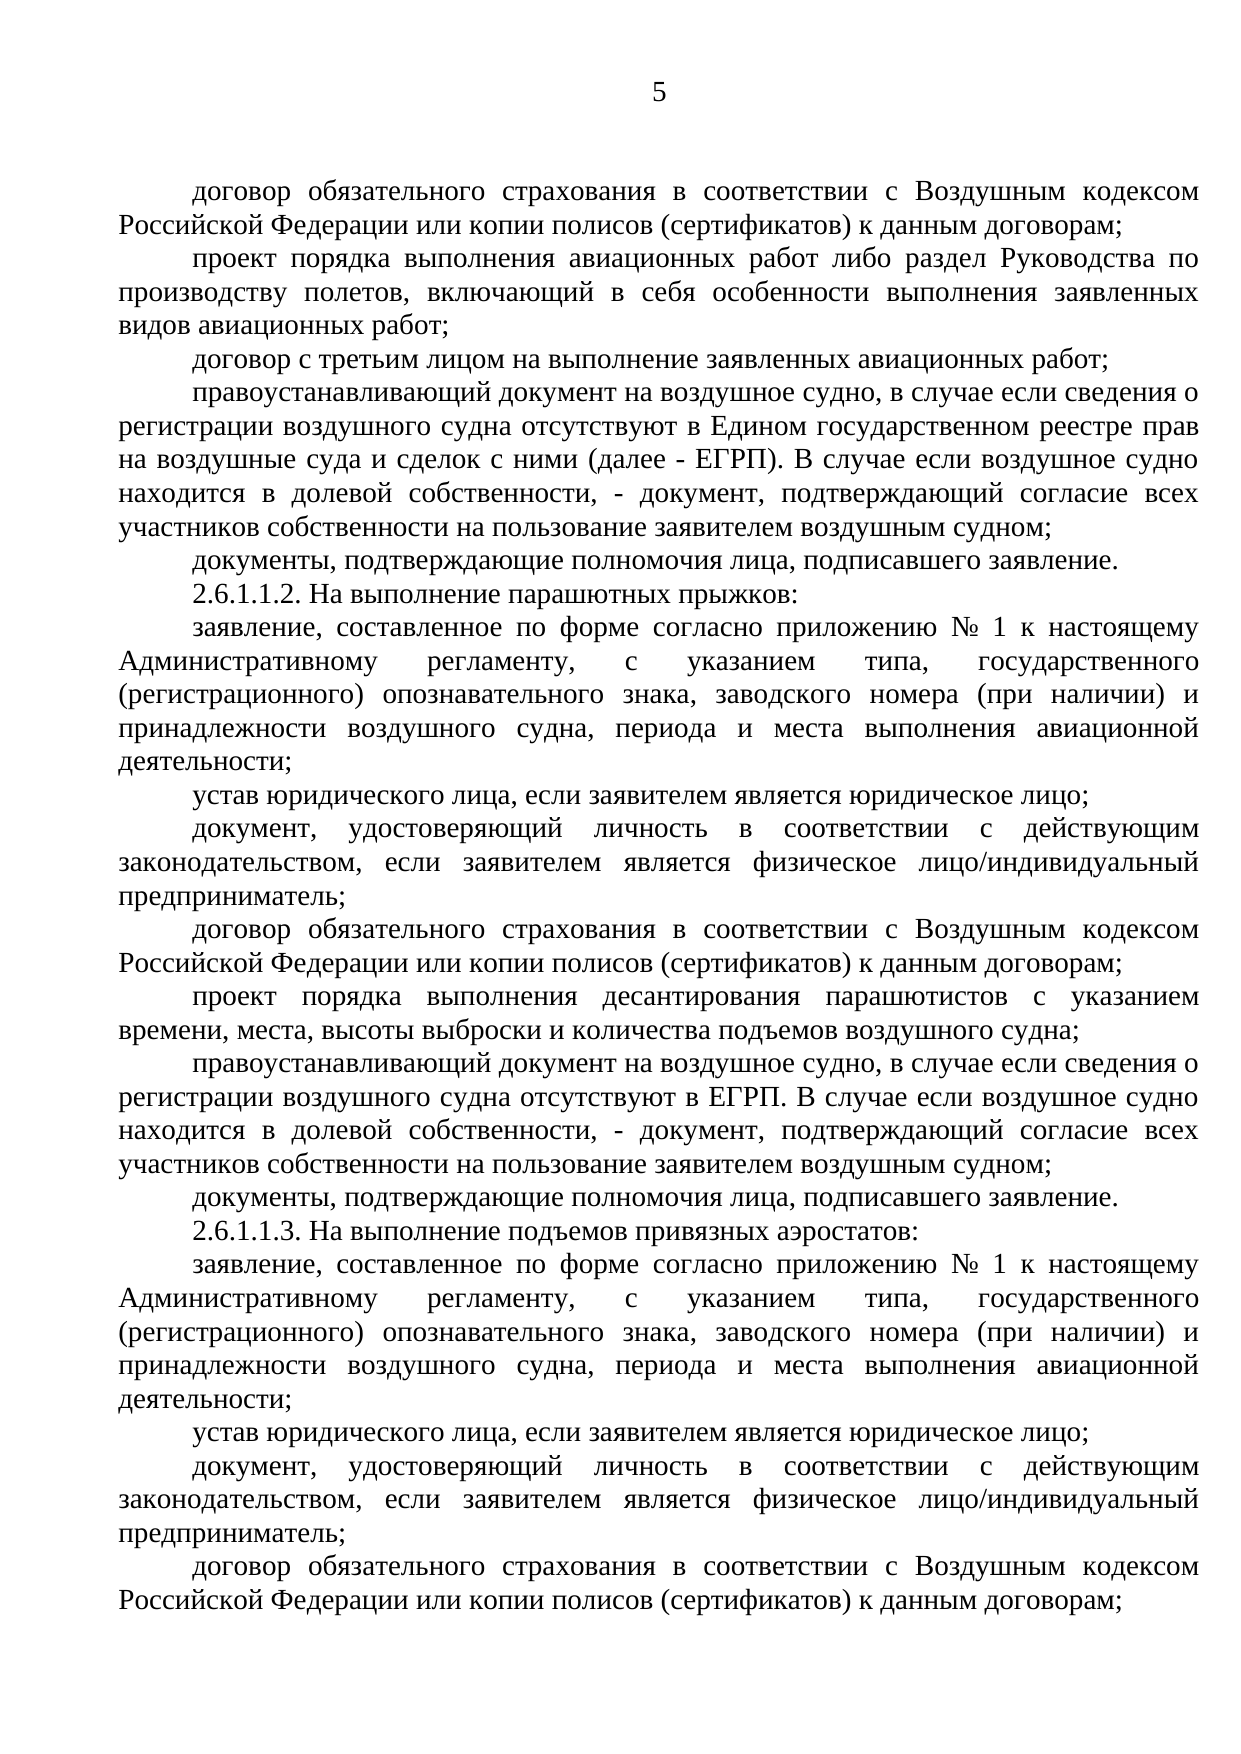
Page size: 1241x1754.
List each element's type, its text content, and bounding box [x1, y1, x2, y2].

text правоустанавливающий документ на воздушное судно, в случае если сведения о регистрации воздушного судна отсутствуют в ЕГРП. В случае если воздушное судно находится в долевой собственности, - документ, подтверждающий согласие всех участников собственности на пользование заявителем воздушным судном; [118, 1045, 1200, 1179]
text проект порядка выполнения авиационных работ либо раздел Руководства по производству полетов, включающий в себя особенности выполнения заявленных видов авиационных работ; [118, 240, 1200, 341]
text договор обязательного страхования в соответствии с Воздушным кодексом Российской Федерации или копии полисов (сертификатов) к данным договорам; [118, 911, 1200, 978]
text проект порядка выполнения десантирования парашютистов с указанием времени, места, высоты выброски и количества подъемов воздушного судна; [118, 978, 1200, 1045]
text устав юридического лица, если заявителем является юридическое лицо; [118, 777, 1200, 811]
text заявление, составленное по форме согласно приложению № 1 к настоящему Административному регламенту, с указанием типа, государственного (регистрационного) опознавательного знака, заводского номера (при наличии) и принадлежности воздушного судна, периода и места выполнения авиационной деятельности; [118, 1247, 1200, 1414]
text заявление, составленное по форме согласно приложению № 1 к настоящему Административному регламенту, с указанием типа, государственного (регистрационного) опознавательного знака, заводского номера (при наличии) и принадлежности воздушного судна, периода и места выполнения авиационной деятельности; [118, 609, 1200, 777]
text 2.6.1.1.3. На выполнение подъемов привязных аэростатов: [118, 1213, 1200, 1247]
text документ, удостоверяющий личность в соответствии с действующим законодательством, если заявителем является физическое лицо/индивидуальный предприниматель; [118, 811, 1200, 911]
text документы, подтверждающие полномочия лица, подписавшего заявление. [118, 1179, 1200, 1213]
text документ, удостоверяющий личность в соответствии с действующим законодательством, если заявителем является физическое лицо/индивидуальный предприниматель; [118, 1448, 1200, 1548]
text 2.6.1.1.2. На выполнение парашютных прыжков: [118, 576, 1200, 609]
text договор обязательного страхования в соответствии с Воздушным кодексом Российской Федерации или копии полисов (сертификатов) к данным договорам; [118, 173, 1200, 240]
text правоустанавливающий документ на воздушное судно, в случае если сведения о регистрации воздушного судна отсутствуют в Едином государственном реестре прав на воздушные суда и сделок с ними (далее - ЕГРП). В случае если воздушное судно находится в долевой собственности, - документ, подтверждающий согласие всех участников собственности на пользование заявителем воздушным судном; [118, 374, 1200, 542]
text договор с третьим лицом на выполнение заявленных авиационных работ; [118, 341, 1200, 374]
text договор обязательного страхования в соответствии с Воздушным кодексом Российской Федерации или копии полисов (сертификатов) к данным договорам; [118, 1548, 1200, 1616]
text документы, подтверждающие полномочия лица, подписавшего заявление. [118, 542, 1200, 576]
text устав юридического лица, если заявителем является юридическое лицо; [118, 1414, 1200, 1448]
